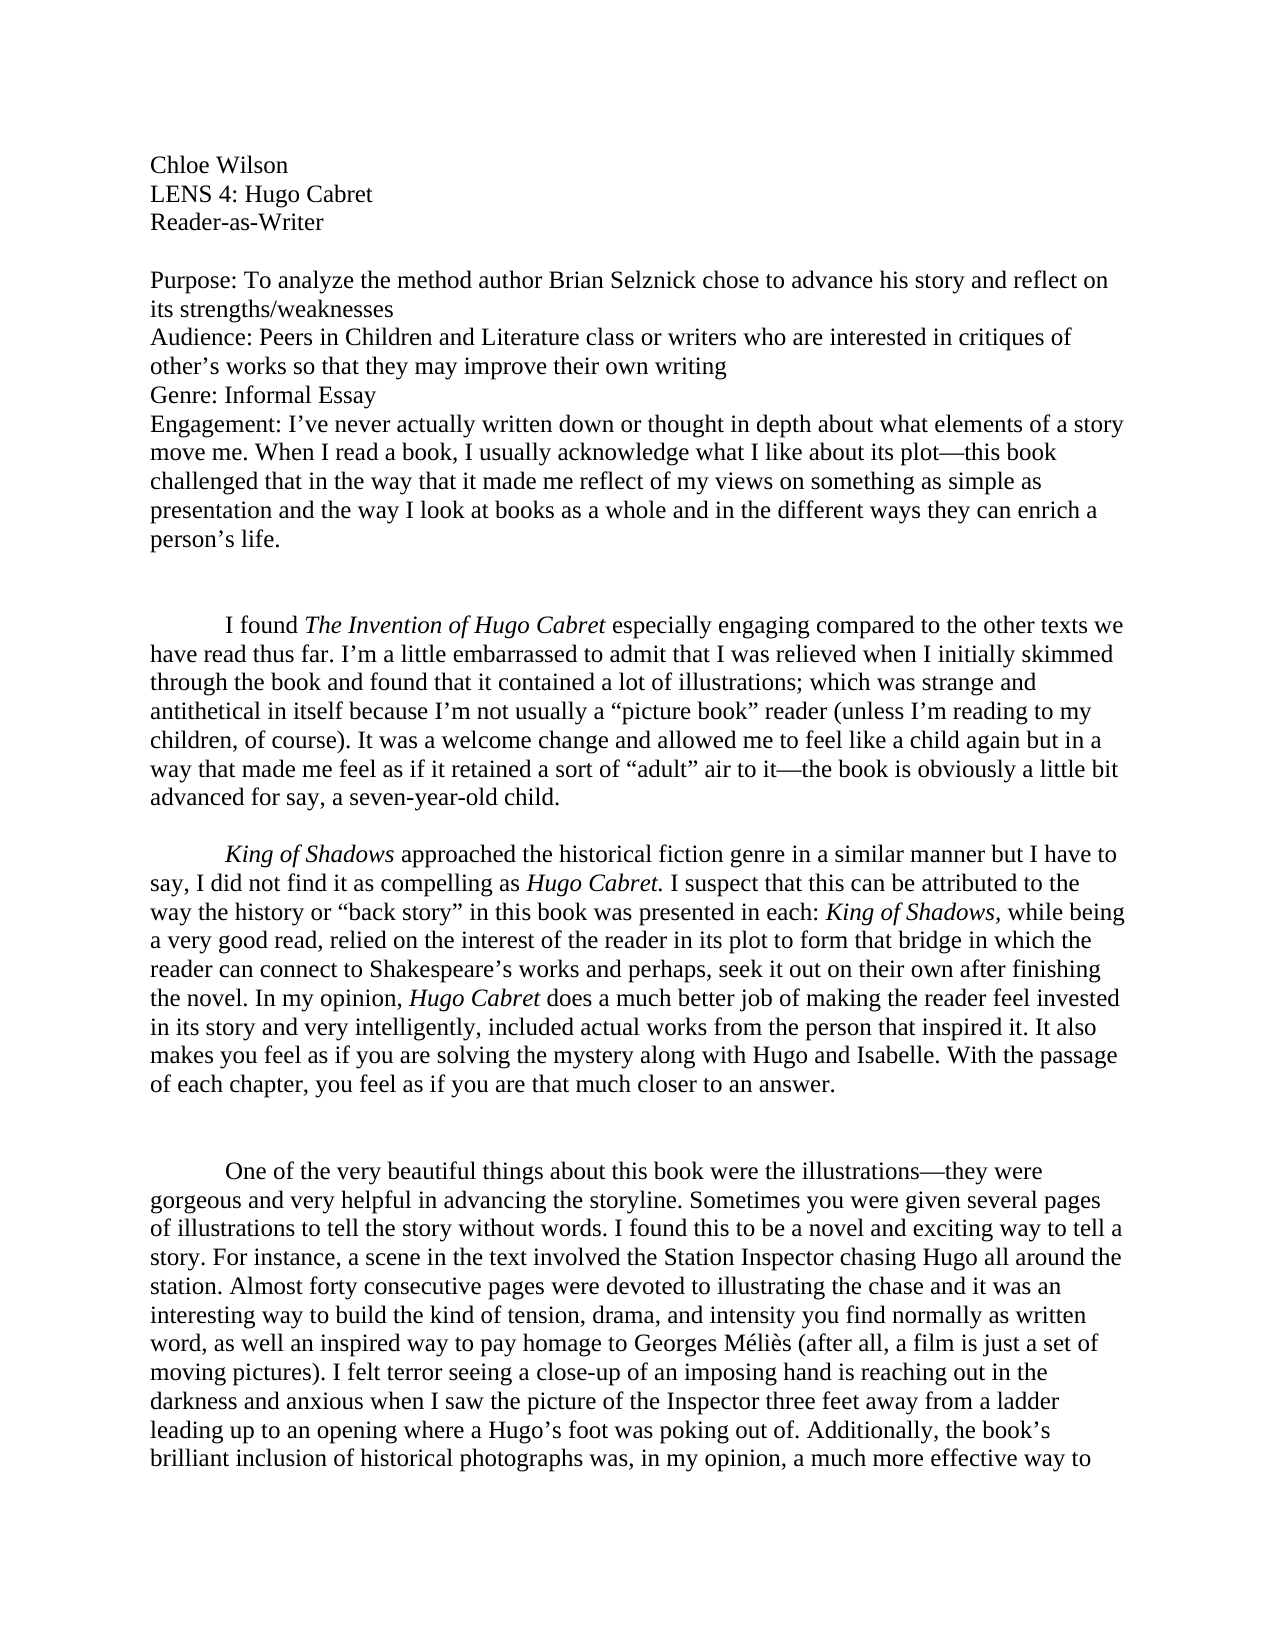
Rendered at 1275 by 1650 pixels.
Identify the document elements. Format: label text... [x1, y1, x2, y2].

text Audience: Peers in Children and Literature class or writers who are interested in critiques of other’s works so that they may improve their own writing [150, 322, 1125, 380]
text Engagement: I’ve never actually written down or thought in depth about what elements of a story move me. When I read a book, I usually acknowledge what I like about its plot—this book challenged that in the way that it made me reflect of my views on something as simple as presentation and the way I look at books as a whole and in the different ways they can enrich a person’s life. [150, 409, 1125, 552]
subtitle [150, 1156, 1125, 1472]
text Genre: Informal Essay [150, 380, 1125, 409]
list I found The Invention of Hugo Cabret especially engaging compared to the other texts we have read thus far. I’m a little embarrassed to admit that I was relieved when I initially skimmed through the book and found that it contained a lot of illustrations; which was strange and antithetical in itself because I’m not usually a “picture book” reader (unless I’m reading to my children, of course). It was a welcome change and allowed me to feel like a child again but in a way that made me feel as if it retained a sort of “adult” air to it—the book is obviously a little bit advanced for say, a seven-year-old child. [150, 610, 1125, 811]
text Purpose: To analyze the method author Brian Selznick chose to advance his story and reflect on its strengths/weaknesses [150, 265, 1125, 322]
list King of Shadows approached the historical fiction genre in a similar manner but I have to say, I did not find it as compelling as Hugo Cabret. I suspect that this can be attributed to the way the history or “back story” in this book was presented in each: King of Shadows, while being a very good read, relied on the interest of the reader in its plot to form that bridge in which the reader can connect to Shakespeare’s works and perhaps, seek it out on their own after finishing the novel. In my opinion, Hugo Cabret does a much better job of making the reader feel invested in its story and very intelligently, included actual works from the person that inspired it. It also makes you feel as if you are solving the mystery along with Hugo and Isabelle. With the passage of each chapter, you feel as if you are that much closer to an answer. [150, 839, 1125, 1098]
text LENS 4: Hugo Cabret [150, 179, 1125, 207]
text Chloe Wilson [150, 150, 1125, 179]
text Reader-as-Writer [150, 207, 1125, 236]
